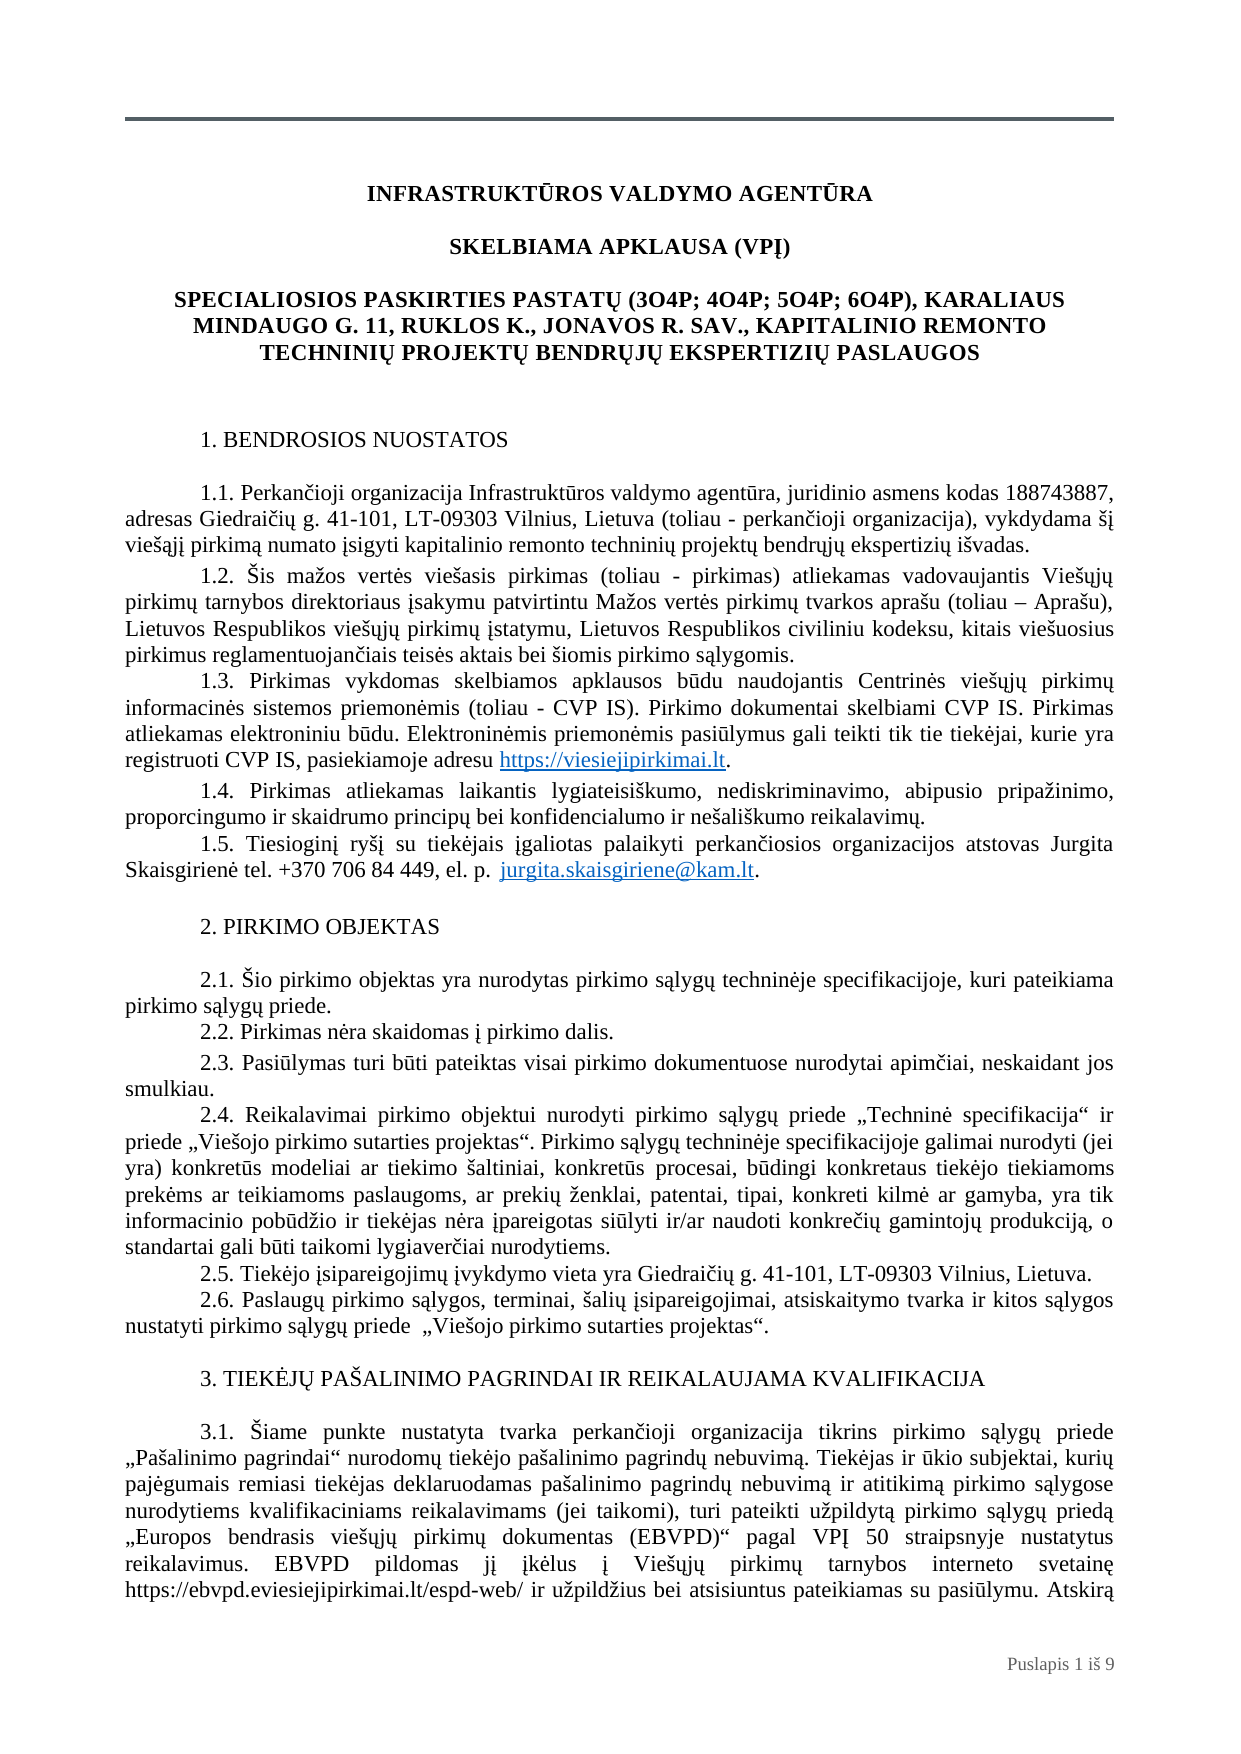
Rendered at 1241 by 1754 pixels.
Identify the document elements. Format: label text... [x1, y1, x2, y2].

subtitle SPECIALIOSIOS PASKIRTIES PASTATŲ (3O4P; 4O4P; 5O4P; 6O4P), KARALIAUS MINDAUGO G. 11, RUKLOS K., JONAVOS R. SAV., KAPITALINIO REMONTO TECHNINIŲ PROJEKTŲ BENDRŲJŲ EKSPERTIZIŲ PASLAUGOS [125, 286, 1115, 365]
text 1. BENDROSIOS NUOSTATOS 1.1. Perkančioji organizacija Infrastruktūros valdymo agentūra, juridinio asmens kodas 188743887, adresas Giedraičių g. 41-101, LT-09303 Vilnius, Lietuva (toliau - perkančioji organizacija), vykdydama šį viešąjį pirkimą numato įsigyti kapitalinio remonto techninių projektų bendrųjų ekspertizių išvadas. [125, 426, 1115, 558]
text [125, 1049, 1115, 1602]
subtitle Infrastruktūros valdymo agentūra [125, 181, 1115, 207]
text 1.4. Pirkimas atliekamas laikantis lygiateisiškumo, nediskriminavimo, abipusio pripažinimo, proporcingumo ir skaidrumo principų bei konfidencialumo ir nešališkumo reikalavimų. 1.5. Tiesioginį ryšį su tiekėjais įgaliotas palaikyti perkančiosios organizacijos atstovas Jurgita Skaisgirienė tel. +370 706 84 449, el. p. jurgita.skaisgiriene@kam.lt. [125, 777, 1115, 882]
text 2. PIRKIMO OBJEKTAS 2.1. Šio pirkimo objektas yra nurodytas pirkimo sąlygų techninėje specifikacijoje, kuri pateikiama pirkimo sąlygų priede. 2.2. Pirkimas nėra skaidomas į pirkimo dalis. [125, 887, 1115, 1045]
text 1.2. Šis mažos vertės viešasis pirkimas (toliau - pirkimas) atliekamas vadovaujantis Viešųjų pirkimų tarnybos direktoriaus įsakymu patvirtintu Mažos vertės pirkimų tvarkos aprašu (toliau – Aprašu), Lietuvos Respublikos viešųjų pirkimų įstatymu, Lietuvos Respublikos civiliniu kodeksu, kitais viešuosius pirkimus reglamentuojančiais teisės aktais bei šiomis pirkimo sąlygomis. 1.3. Pirkimas vykdomas skelbiamos apklausos būdu naudojantis Centrinės viešųjų pirkimų informacinės sistemos priemonėmis (toliau - CVP IS). Pirkimo dokumentai skelbiami CVP IS. Pirkimas atliekamas elektroniniu būdu. Elektroninėmis priemonėmis pasiūlymus gali teikti tik tie tiekėjai, kurie yra registruoti CVP IS, pasiekiamoje adresu https://viesiejipirkimai.lt. [125, 562, 1115, 773]
subtitle Skelbiama apklausa (VPĮ) [125, 233, 1115, 259]
